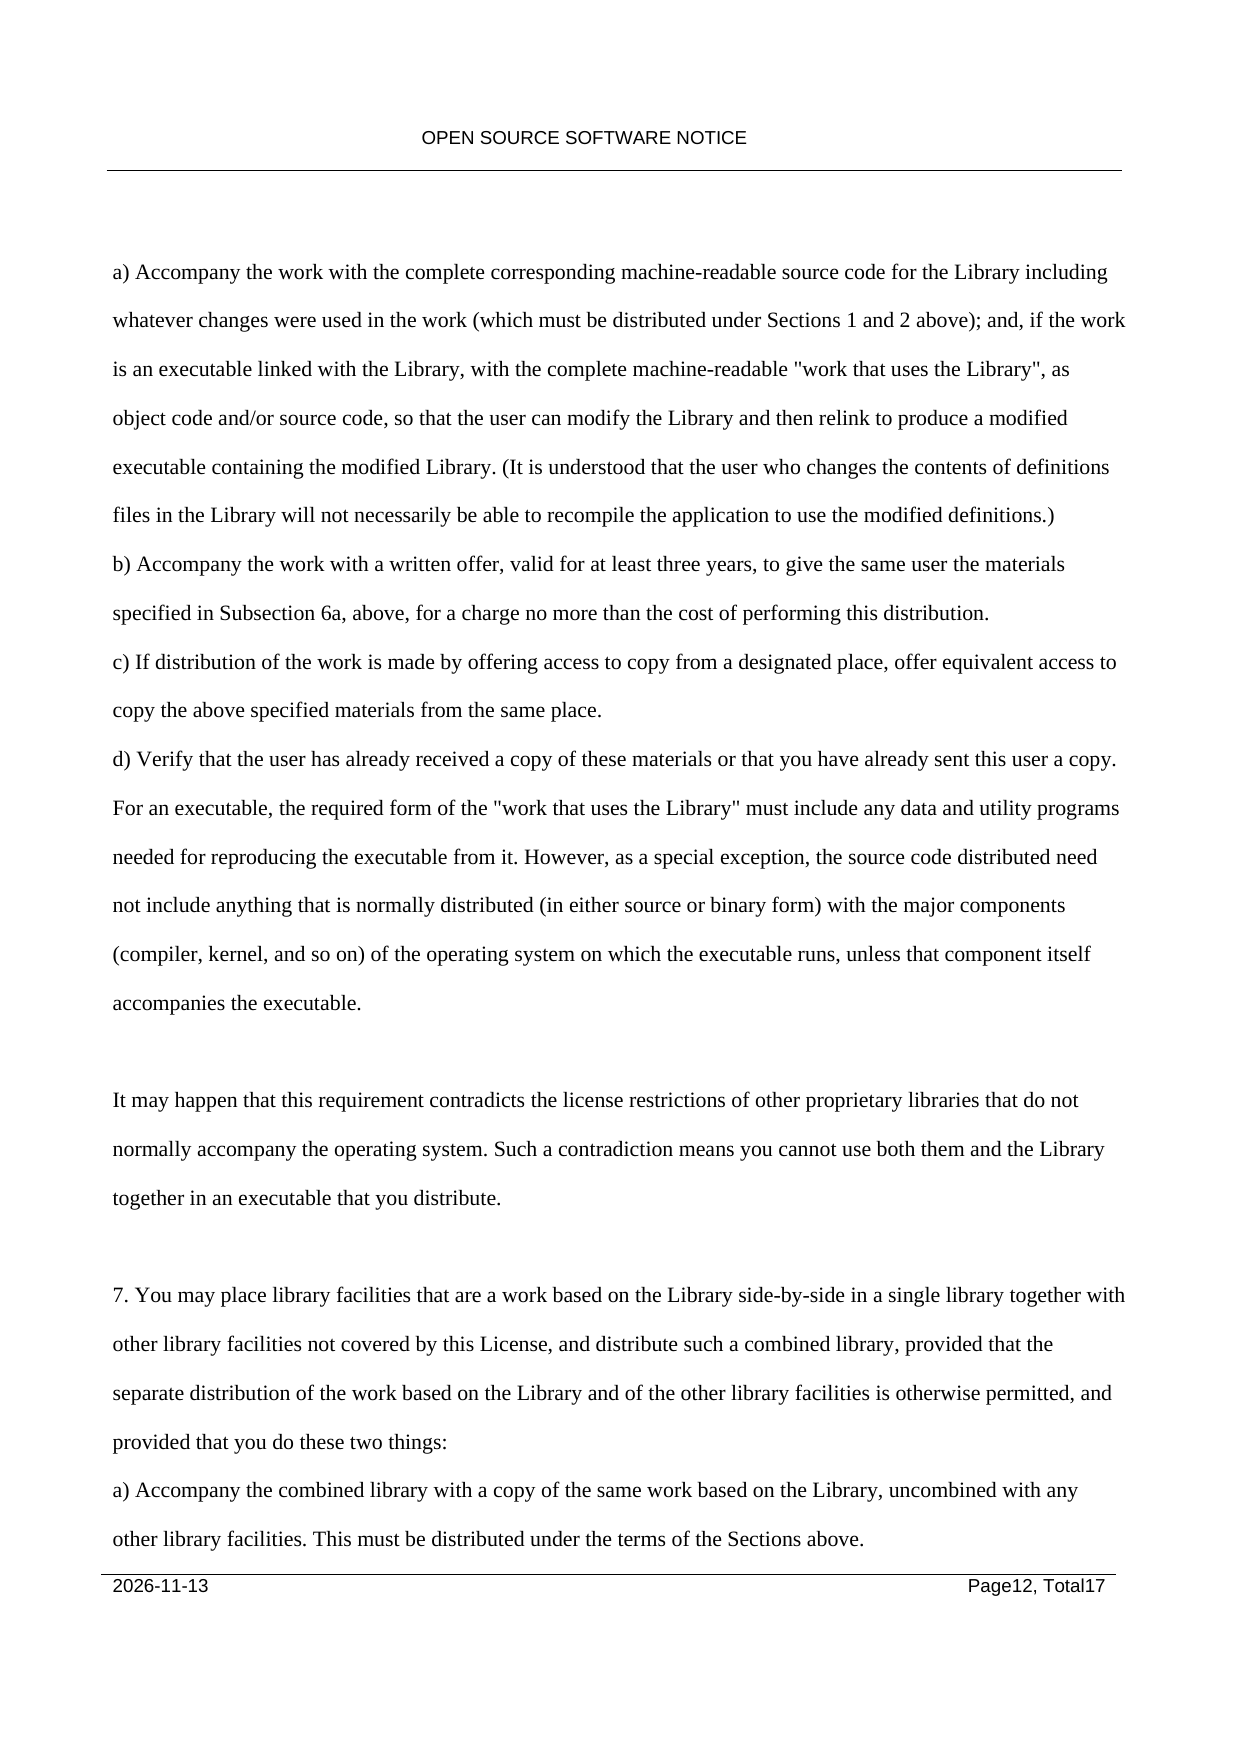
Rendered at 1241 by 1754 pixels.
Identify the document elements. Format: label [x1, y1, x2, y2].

text [112, 206, 1128, 1555]
